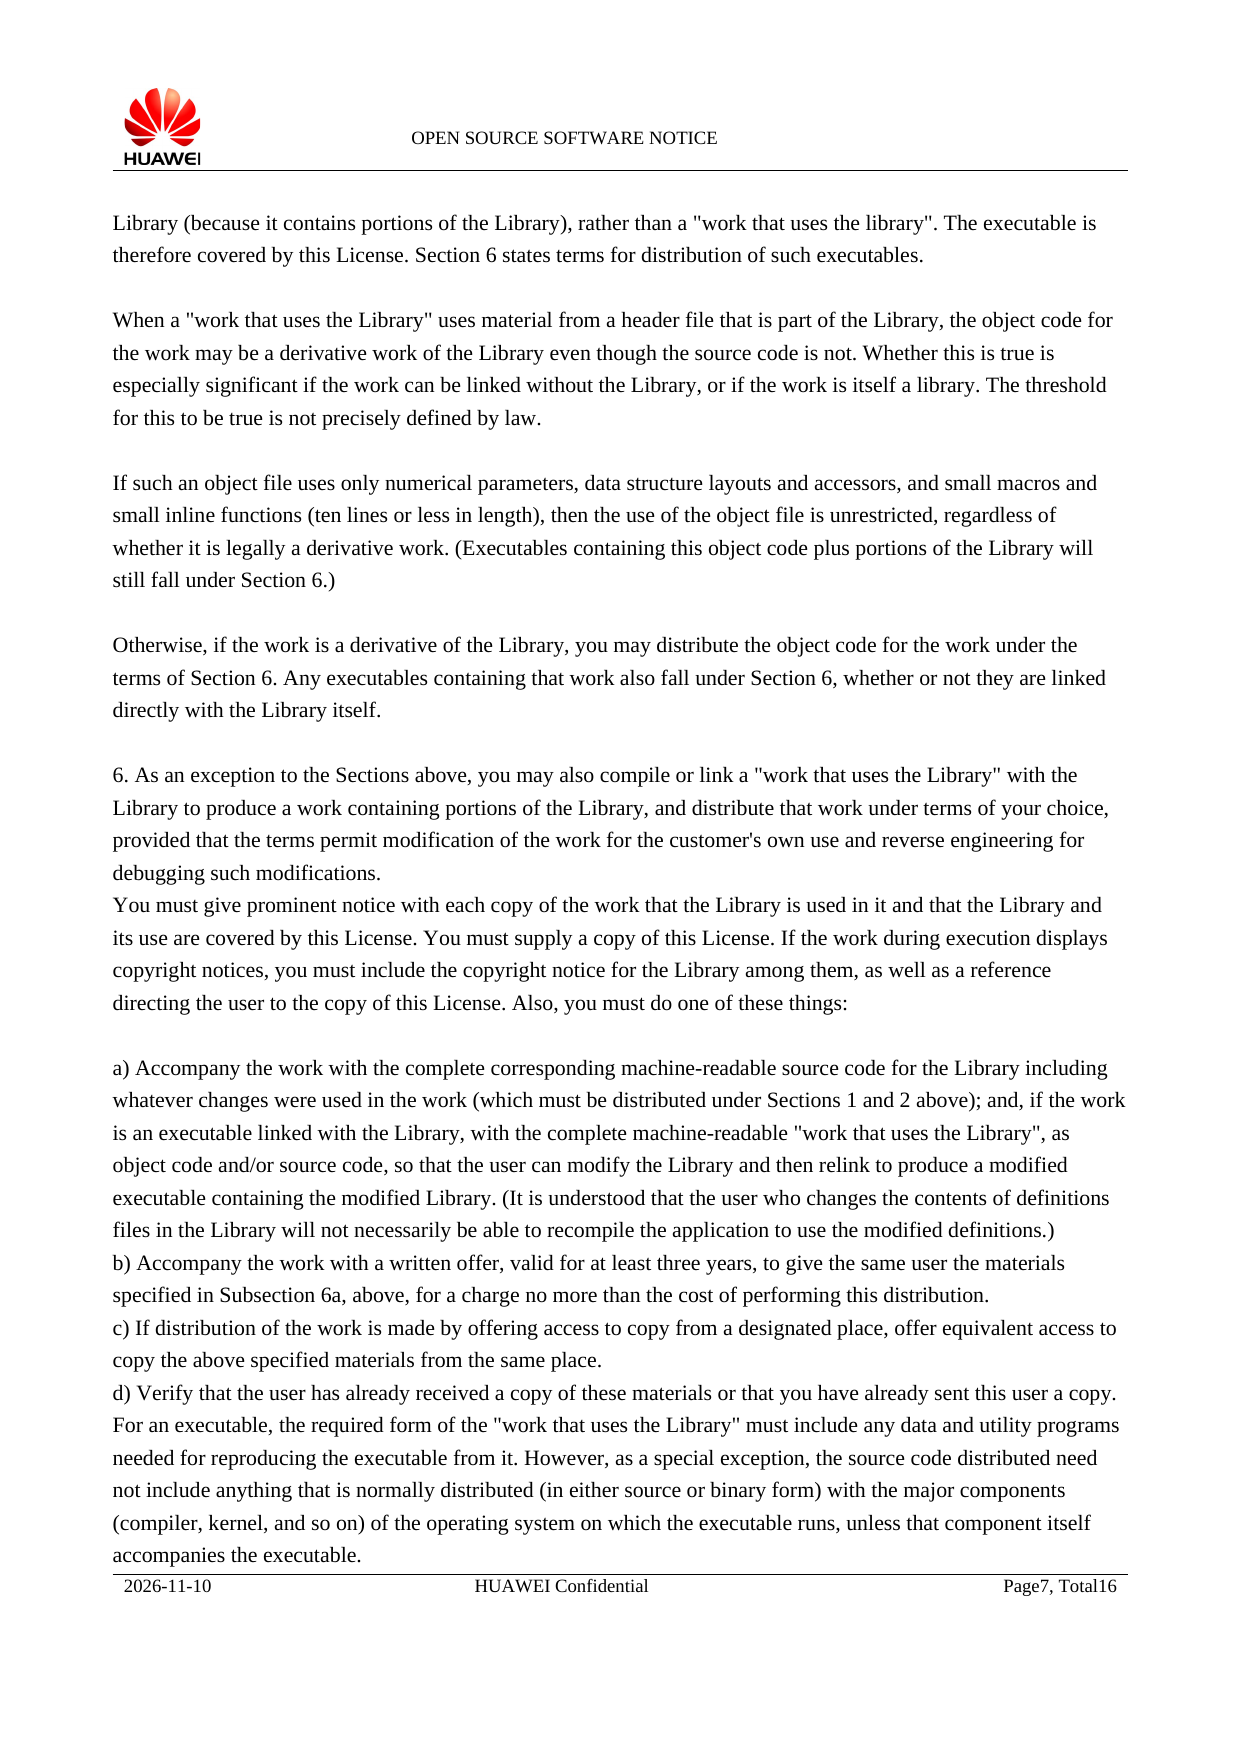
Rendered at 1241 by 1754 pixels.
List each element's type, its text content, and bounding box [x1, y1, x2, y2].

picture [124, 88, 201, 165]
